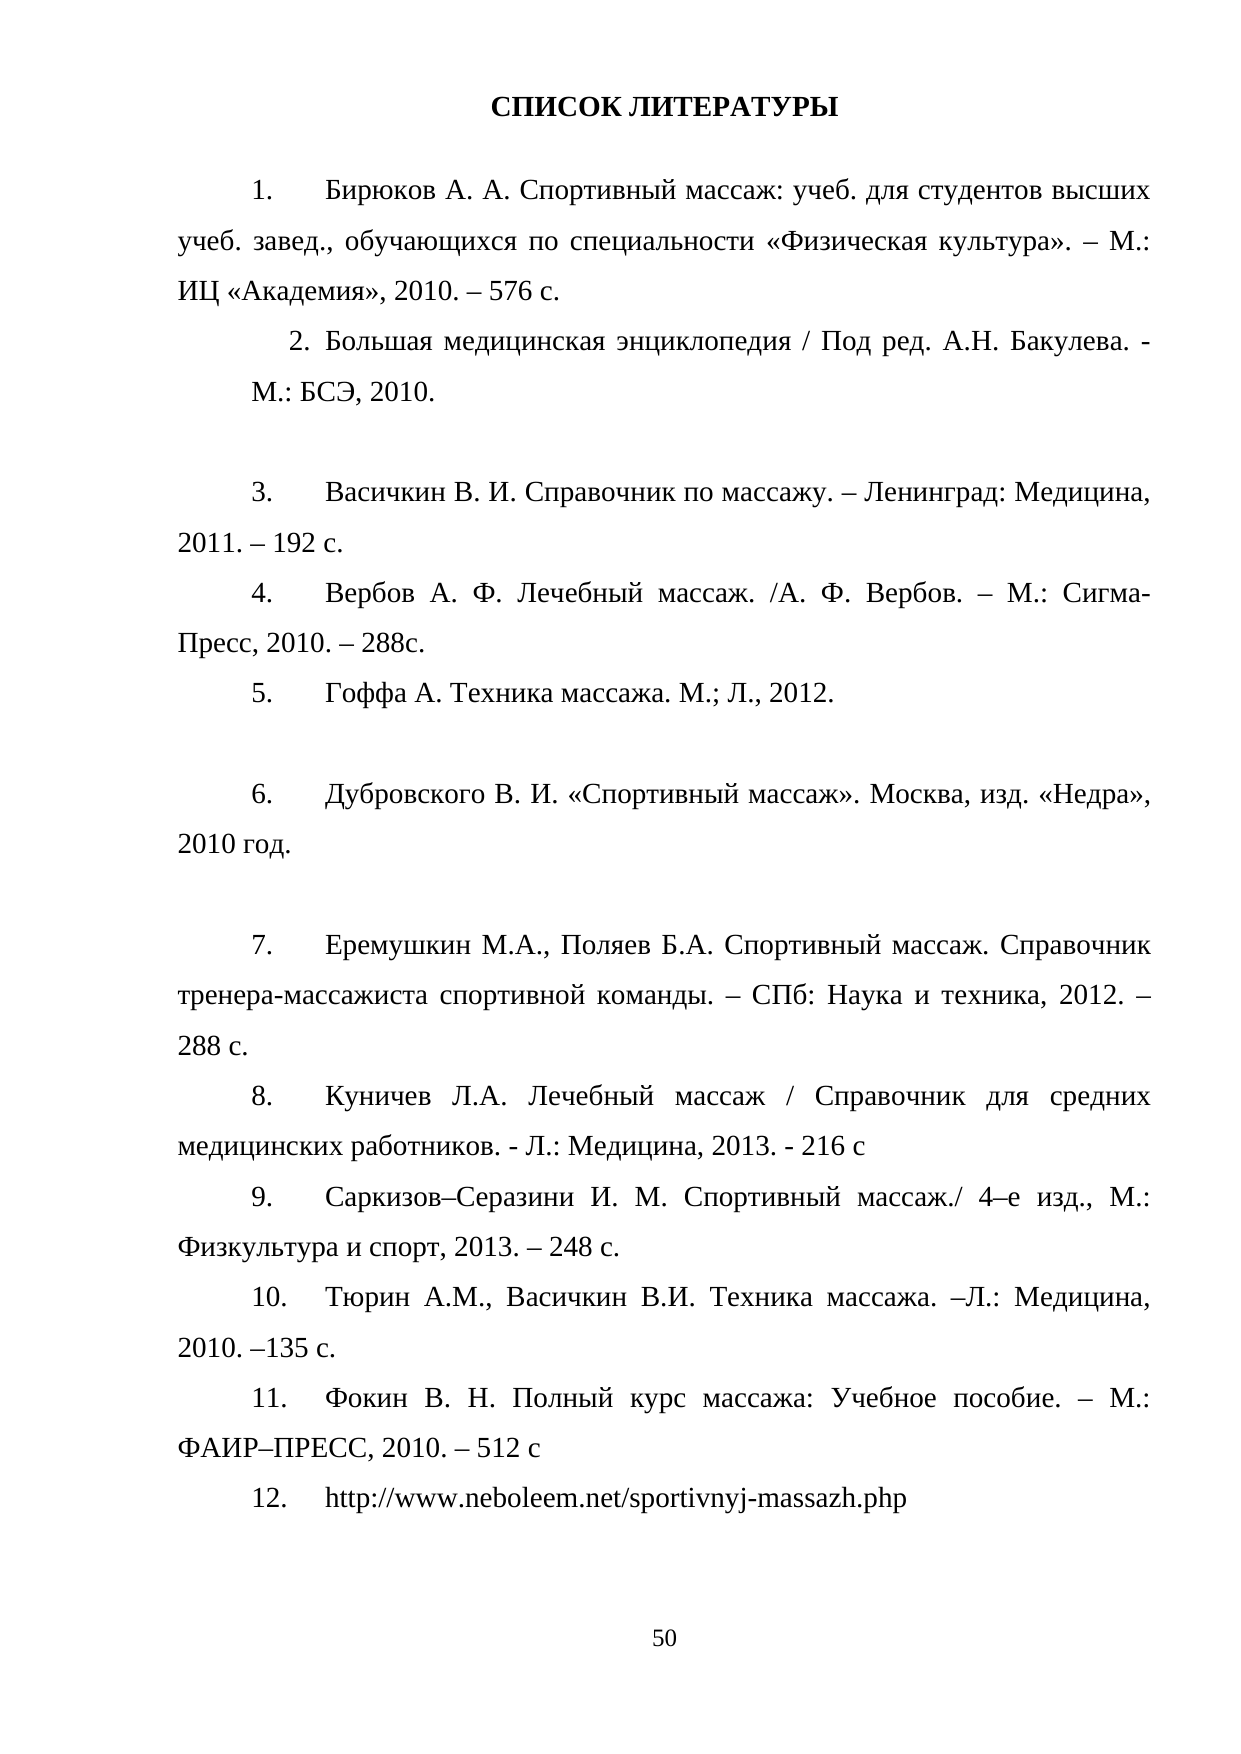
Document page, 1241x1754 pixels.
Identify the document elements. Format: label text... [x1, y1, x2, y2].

list Вербов А. Ф. Лечебный массаж. /А. Ф. Вербов. – М.: Сигма-Пресс, 2010. – 288с. [177, 575, 1152, 659]
list Куничев Л.А. Лечебный массаж / Справочник для средних медицинских работников. - Л.: Медицина, 2013. - 216 с [177, 1078, 1152, 1162]
list http://www.neboleem.net/sportivnyj-massazh.php [177, 1481, 1152, 1514]
list Большая медицинская энциклопедия / Под ред. А.Н. Бакулева. - М.: БСЭ, 2010. [251, 323, 1152, 407]
list Саркизов–Серазини И. М. Спортивный массаж./ 4–е изд., М.: Физкультура и спорт, 2013. – 248 с. [177, 1179, 1152, 1263]
list Еремушкин М.А., Поляев Б.А. Спортивный массаж. Справочник тренера-массажиста спортивной команды. – СПб: Наука и техника, 2012. – 288 с. [177, 927, 1152, 1061]
text СПИСОК ЛИТЕРАТУРЫ [177, 89, 1152, 122]
list Тюрин А.М., Васичкин В.И. Техника массажа. –Л.: Медицина, 2010. –135 с. [177, 1279, 1152, 1363]
list Фокин В. Н. Полный курс массажа: Учебное пособие. – М.: ФАИР–ПРЕСС, 2010. – 512 с [177, 1380, 1152, 1464]
list Дубровского В. И. «Спортивный массаж». Москва, изд. «Недра», 2010 год. [177, 776, 1152, 860]
list Васичкин В. И. Справочник по массажу. – Ленинград: Медицина, 2011. – 192 с. [177, 474, 1152, 558]
list Бирюков А. А. Спортивный массаж: учеб. для студентов высших учеб. завед., обучающихся по специальности «Физическая культура». – М.: ИЦ «Академия», 2010. – 576 с. [177, 172, 1152, 307]
list Гоффа А. Техника массажа. М.; Л., 2012. [177, 676, 1152, 709]
